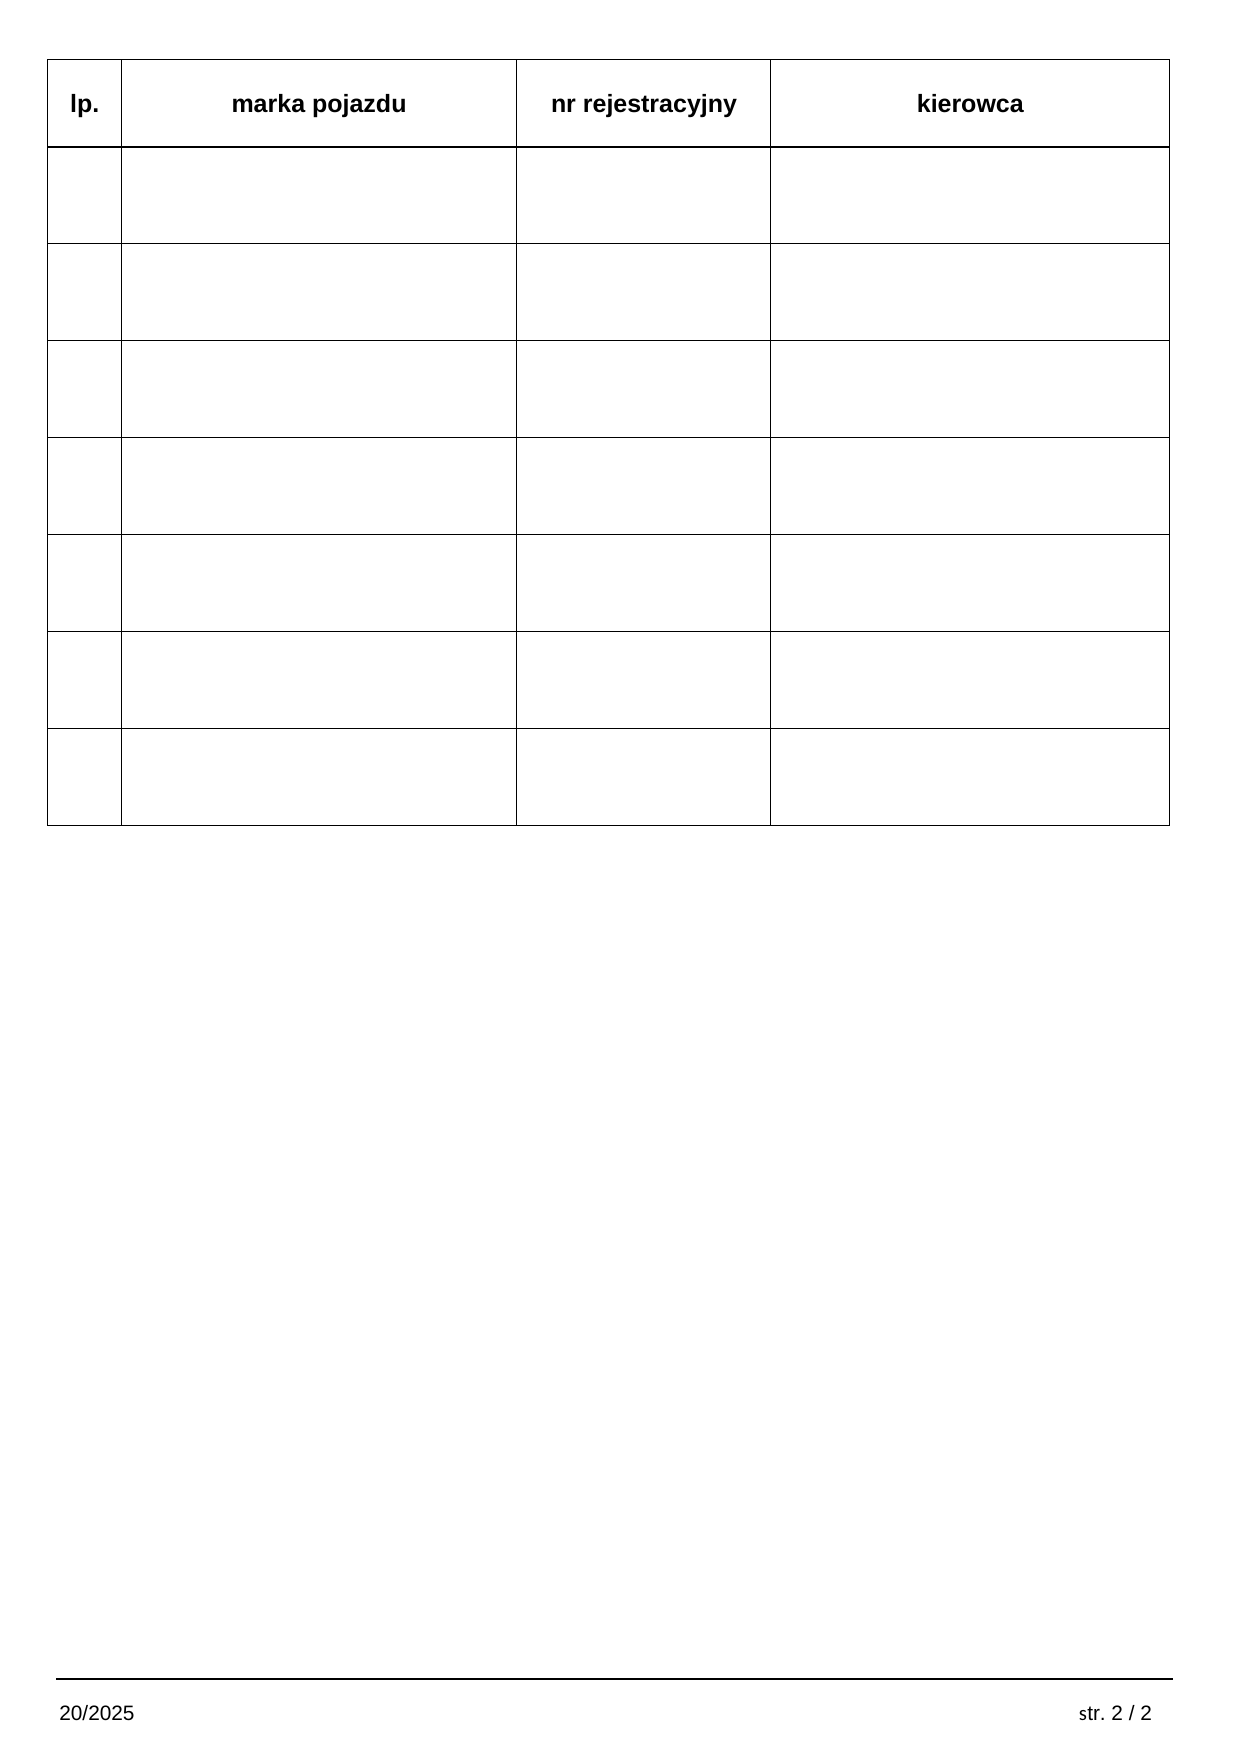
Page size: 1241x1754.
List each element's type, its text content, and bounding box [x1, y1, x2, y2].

table_cell [517, 729, 770, 824]
table_cell [771, 148, 1169, 243]
table_cell [771, 535, 1169, 631]
table_cell [122, 341, 516, 437]
table_cell [48, 729, 121, 824]
table_cell [122, 535, 516, 631]
table_cell [122, 438, 516, 534]
table_cell [517, 244, 770, 340]
table_header lp. [48, 60, 121, 146]
table_header marka pojazdu [122, 60, 516, 146]
table_cell [517, 535, 770, 631]
table_cell [517, 148, 770, 243]
table_cell [122, 632, 516, 728]
table_cell [771, 729, 1169, 824]
table_cell [48, 535, 121, 631]
table_cell [771, 244, 1169, 340]
table_cell [771, 438, 1169, 534]
table_cell [122, 148, 516, 243]
table_cell [771, 341, 1169, 437]
table_cell [122, 729, 516, 824]
table_cell [517, 341, 770, 437]
table_cell [517, 632, 770, 728]
table_cell [48, 148, 121, 243]
table_header kierowca [771, 60, 1169, 146]
table_cell [517, 438, 770, 534]
table_cell [122, 244, 516, 340]
table_header nr rejestracyjny [517, 60, 770, 146]
table_cell [48, 341, 121, 437]
table_cell [48, 632, 121, 728]
table_cell [48, 244, 121, 340]
table_cell [48, 438, 121, 534]
table_cell [771, 632, 1169, 728]
